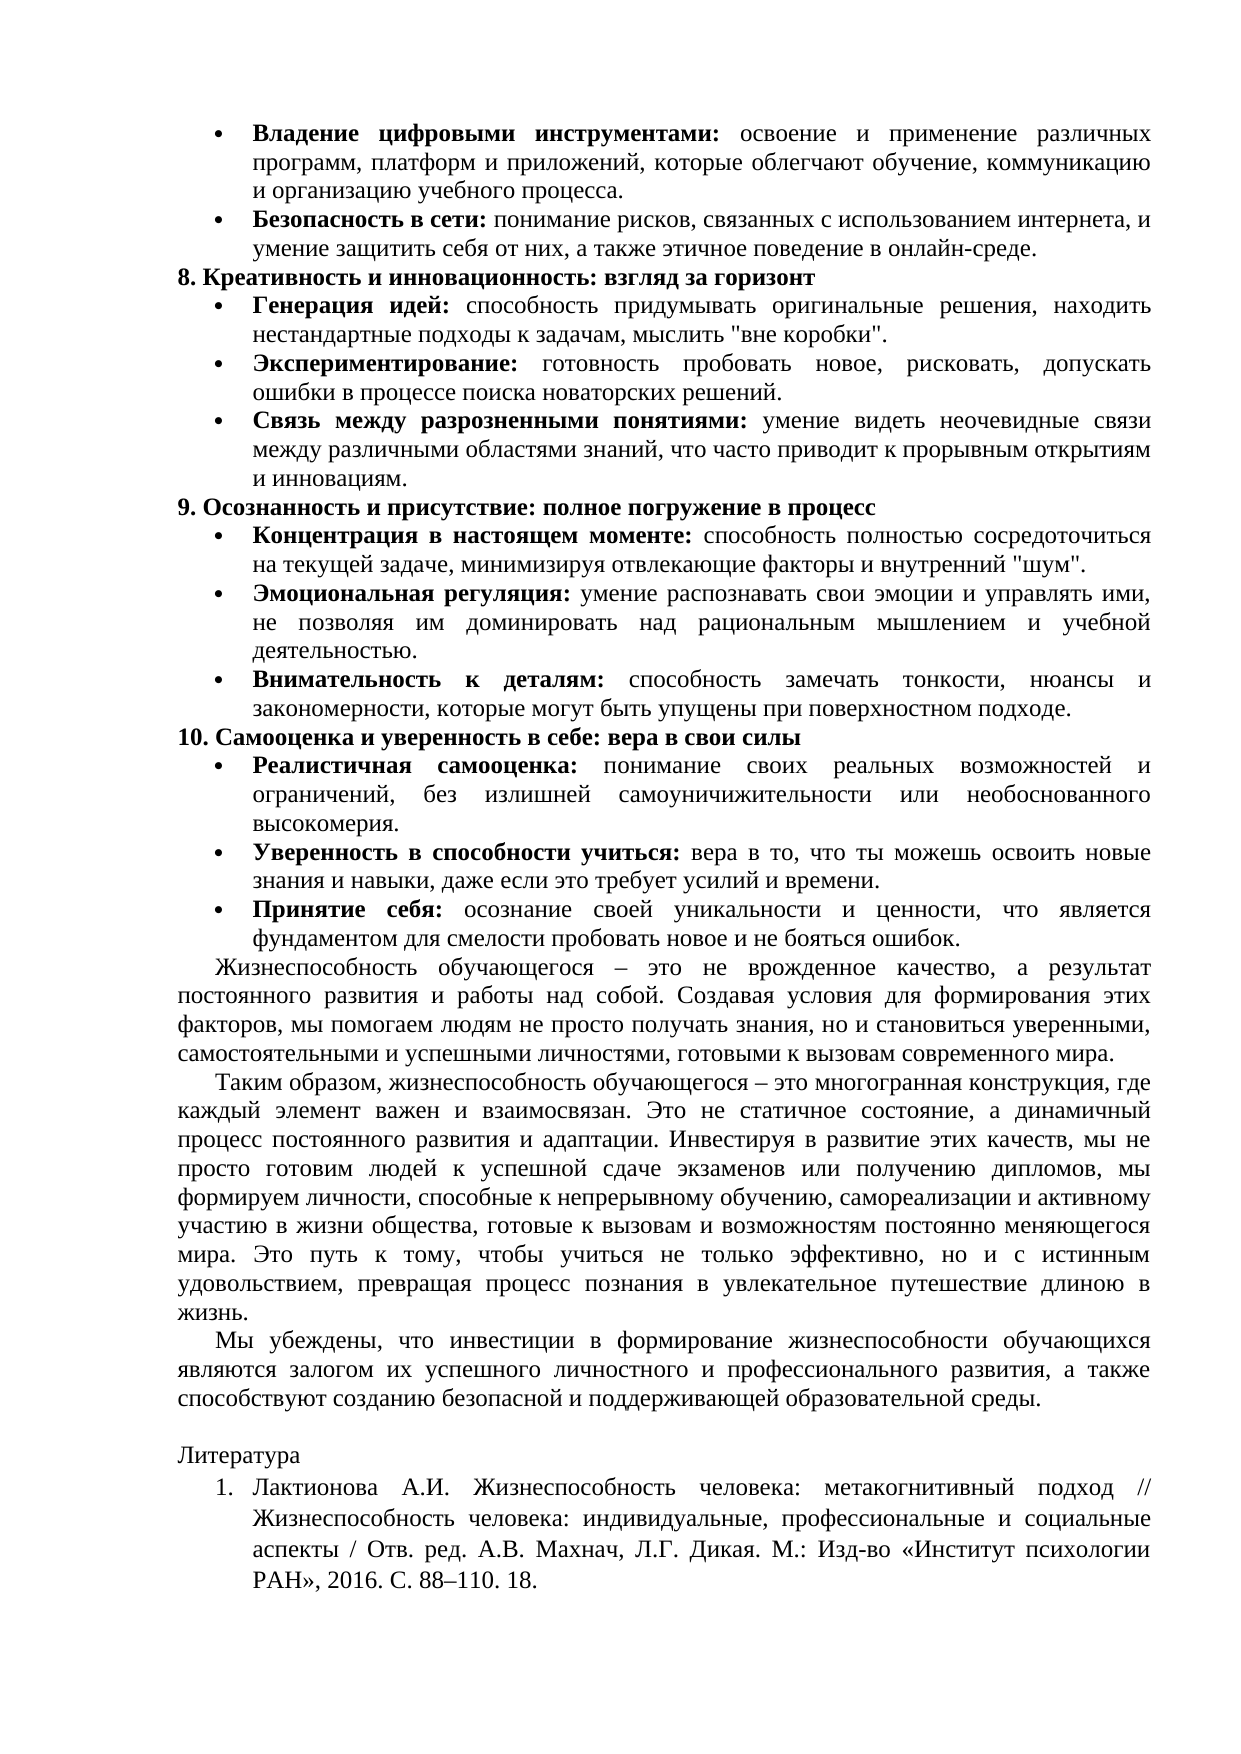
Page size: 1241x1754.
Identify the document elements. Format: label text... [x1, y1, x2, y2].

text Литература [177, 1441, 1152, 1469]
list Реалистичная самооценка: понимание своих реальных возможностей и ограничений, без излишней самоуничижительности или необоснованного высокомерия. [215, 751, 1152, 837]
text 10. Самооценка и уверенность в себе: вера в свои силы [177, 722, 1152, 751]
list Лактионова А.И. Жизнеспособность человека: метакогнитивный подход // Жизнеспособность человека: индивидуальные, профессиональные и социальные аспекты / Отв. ред. А.В. Махнач, Л.Г. Дикая. М.: Изд-во «Институт психологии РАН», 2016. С. 88–110. 18. [215, 1472, 1152, 1593]
list Связь между разрозненными понятиями: умение видеть неочевидные связи между различными областями знаний, что часто приводит к прорывным открытиям и инновациям. [215, 406, 1152, 492]
text Мы убеждены, что инвестиции в формирование жизнеспособности обучающихся являются залогом их успешного личностного и профессионального развития, а также способствуют созданию безопасной и поддерживающей образовательной среды. [177, 1326, 1152, 1412]
list Принятие себя: осознание своей уникальности и ценности, что является фундаментом для смелости пробовать новое и не бояться ошибок. [215, 894, 1152, 952]
text Жизнеспособность обучающегося – это не врожденное качество, а результат постоянного развития и работы над собой. Создавая условия для формирования этих факторов, мы помогаем людям не просто получать знания, но и становиться уверенными, самостоятельными и успешными личностями, готовыми к вызовам современного мира. [177, 952, 1152, 1067]
list Безопасность в сети: понимание рисков, связанных с использованием интернета, и умение защитить себя от них, а также этичное поведение в онлайн-среде. [215, 204, 1152, 262]
list Владение цифровыми инструментами: освоение и применение различных программ, платформ и приложений, которые облегчают обучение, коммуникацию и организацию учебного процесса. [215, 118, 1152, 204]
text Таким образом, жизнеспособность обучающегося – это многогранная конструкция, где каждый элемент важен и взаимосвязан. Это не статичное состояние, а динамичный процесс постоянного развития и адаптации. Инвестируя в развитие этих качеств, мы не просто готовим людей к успешной сдаче экзаменов или получению дипломов, мы формируем личности, способные к непрерывному обучению, самореализации и активному участию в жизни общества, готовые к вызовам и возможностям постоянно меняющегося мира. Это путь к тому, чтобы учиться не только эффективно, но и с истинным удовольствием, превращая процесс познания в увлекательное путешествие длиною в жизнь. [177, 1067, 1152, 1326]
list Генерация идей: способность придумывать оригинальные решения, находить нестандартные подходы к задачам, мыслить "вне коробки". [215, 291, 1152, 348]
text 9. Осознанность и присутствие: полное погружение в процесс [177, 492, 1152, 521]
list Внимательность к деталям: способность замечать тонкости, нюансы и закономерности, которые могут быть упущены при поверхностном подходе. [215, 664, 1152, 722]
text 8. Креативность и инновационность: взгляд за горизонт [177, 262, 1152, 291]
list Эмоциональная регуляция: умение распознавать свои эмоции и управлять ими, не позволяя им доминировать над рациональным мышлением и учебной деятельностью. [215, 578, 1152, 664]
list Уверенность в способности учиться: вера в то, что ты можешь освоить новые знания и навыки, даже если это требует усилий и времени. [215, 837, 1152, 894]
list Экспериментирование: готовность пробовать новое, рисковать, допускать ошибки в процессе поиска новаторских решений. [215, 348, 1152, 406]
list Концентрация в настоящем моменте: способность полностью сосредоточиться на текущей задаче, минимизируя отвлекающие факторы и внутренний "шум". [215, 521, 1152, 578]
